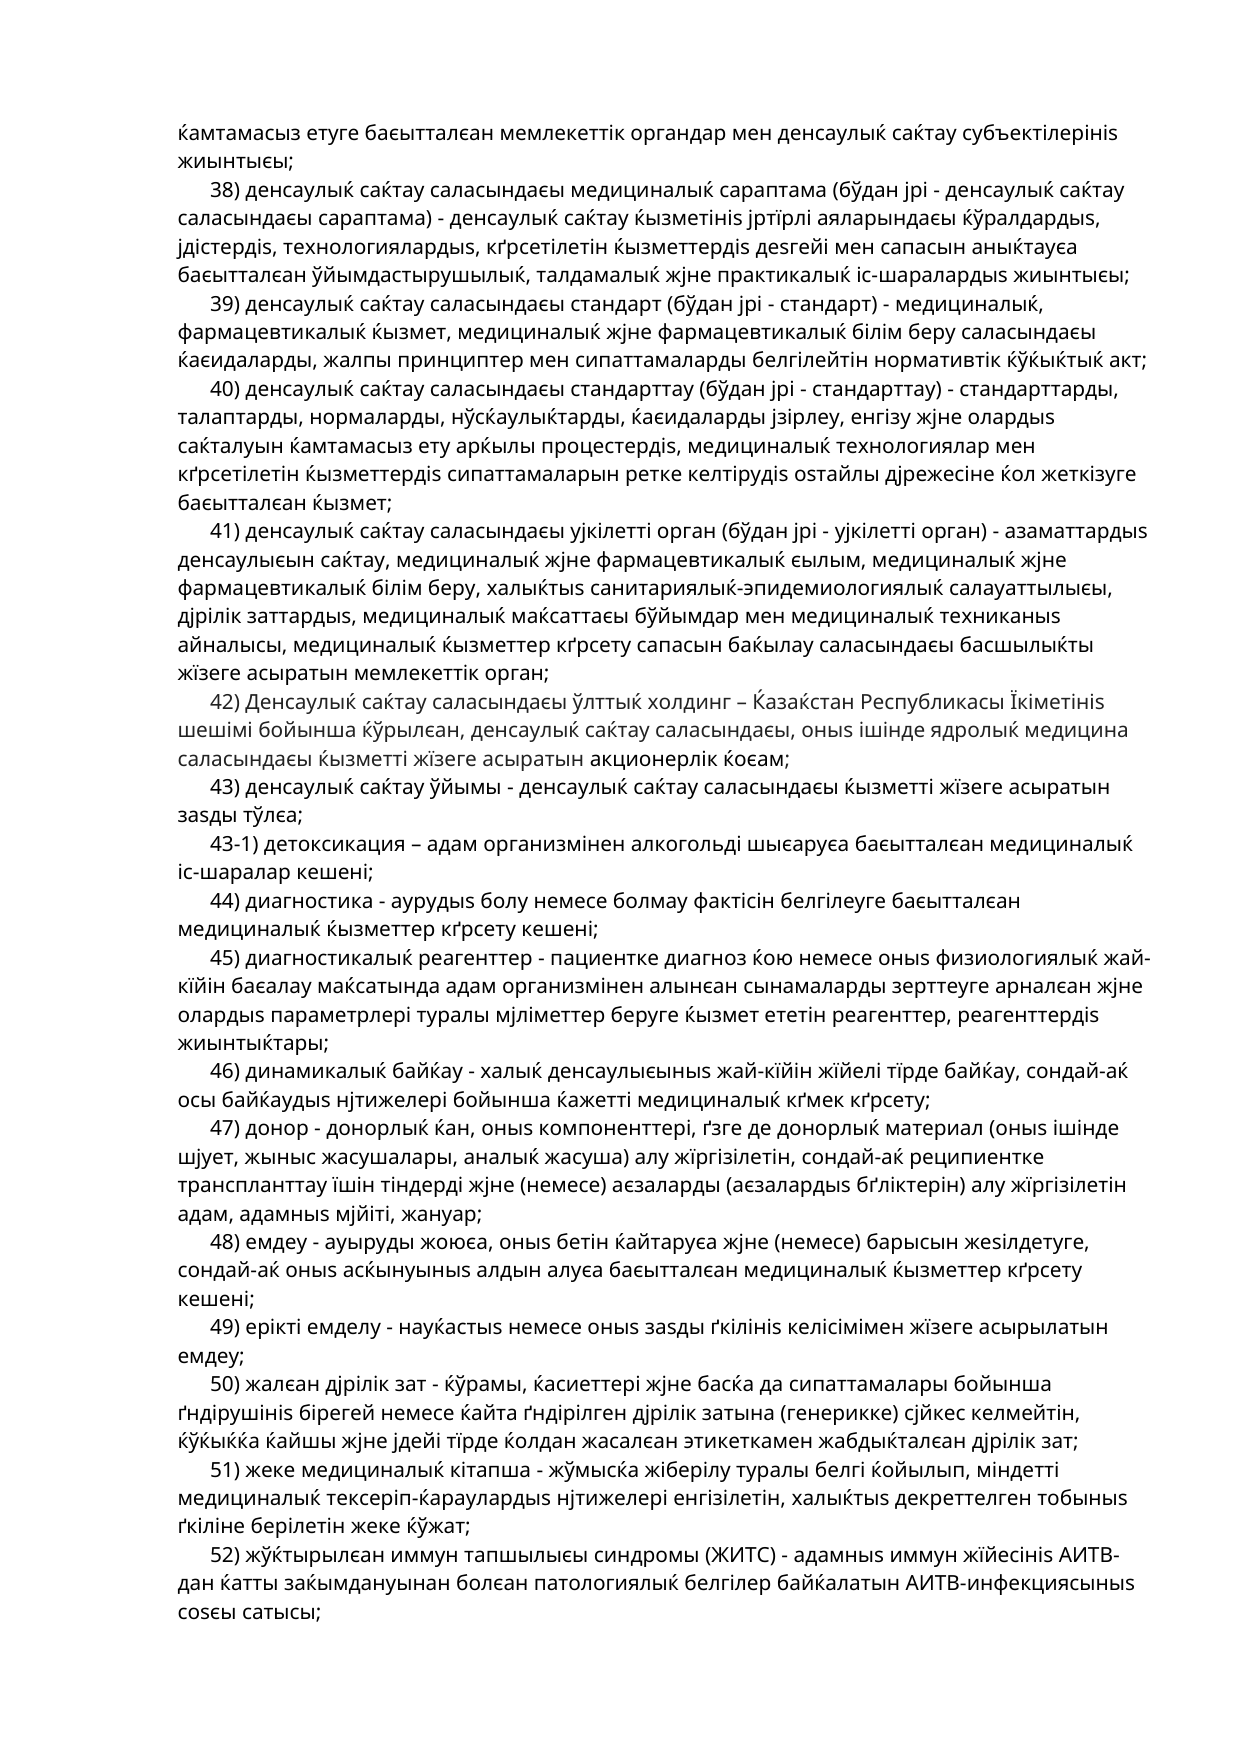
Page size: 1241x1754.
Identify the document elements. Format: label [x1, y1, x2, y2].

text [177, 118, 1152, 1625]
